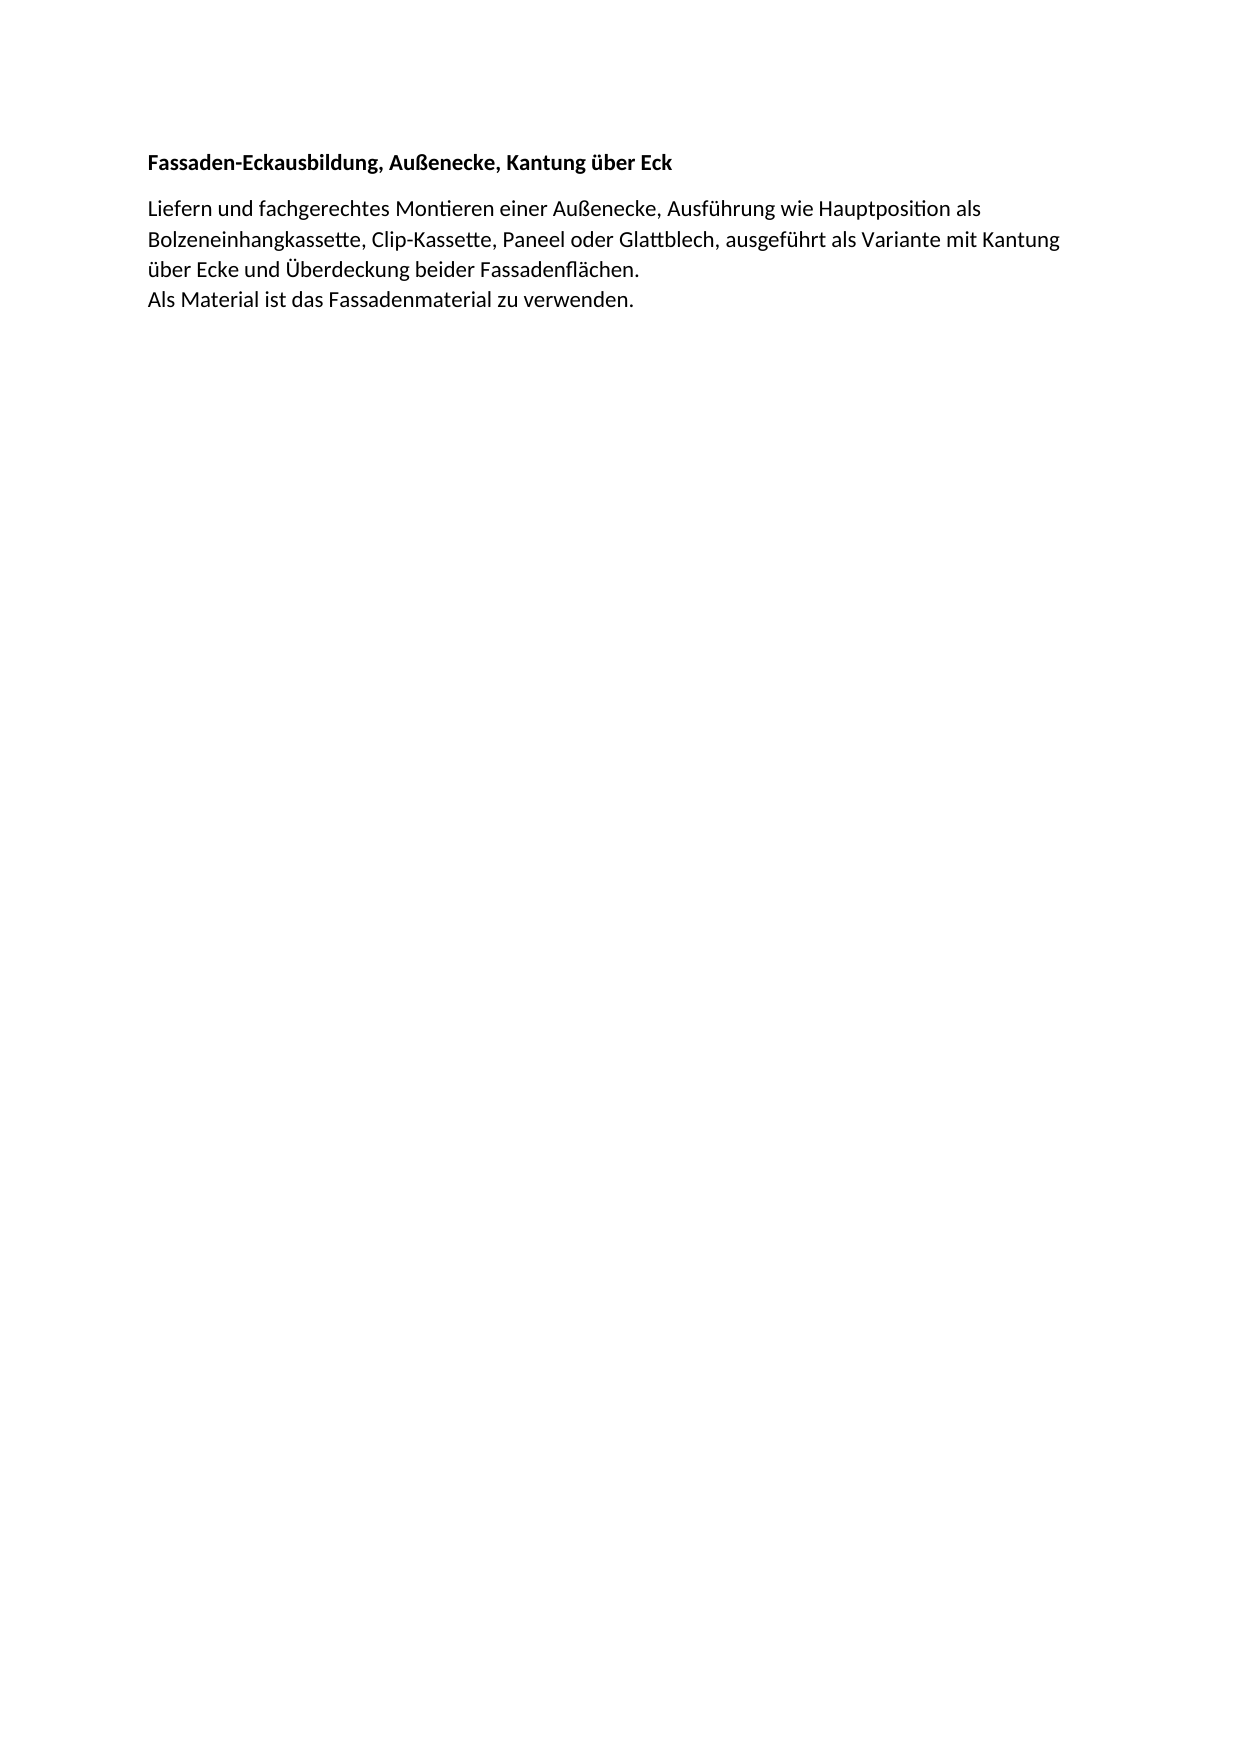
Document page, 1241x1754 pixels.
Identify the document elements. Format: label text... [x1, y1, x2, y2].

text Liefern und fachgerechtes Montieren einer Außenecke, Ausführung wie Hauptposition als Bolzeneinhangkassette, Clip-Kassette, Paneel oder Glattblech, ausgeführt als Variante mit Kantung über Ecke und Überdeckung beider Fassadenflächen. Als Material ist das Fassadenmaterial zu verwenden. [148, 194, 1093, 313]
text Fassaden-Eckausbildung, Außenecke, Kantung über Eck [148, 148, 1093, 176]
